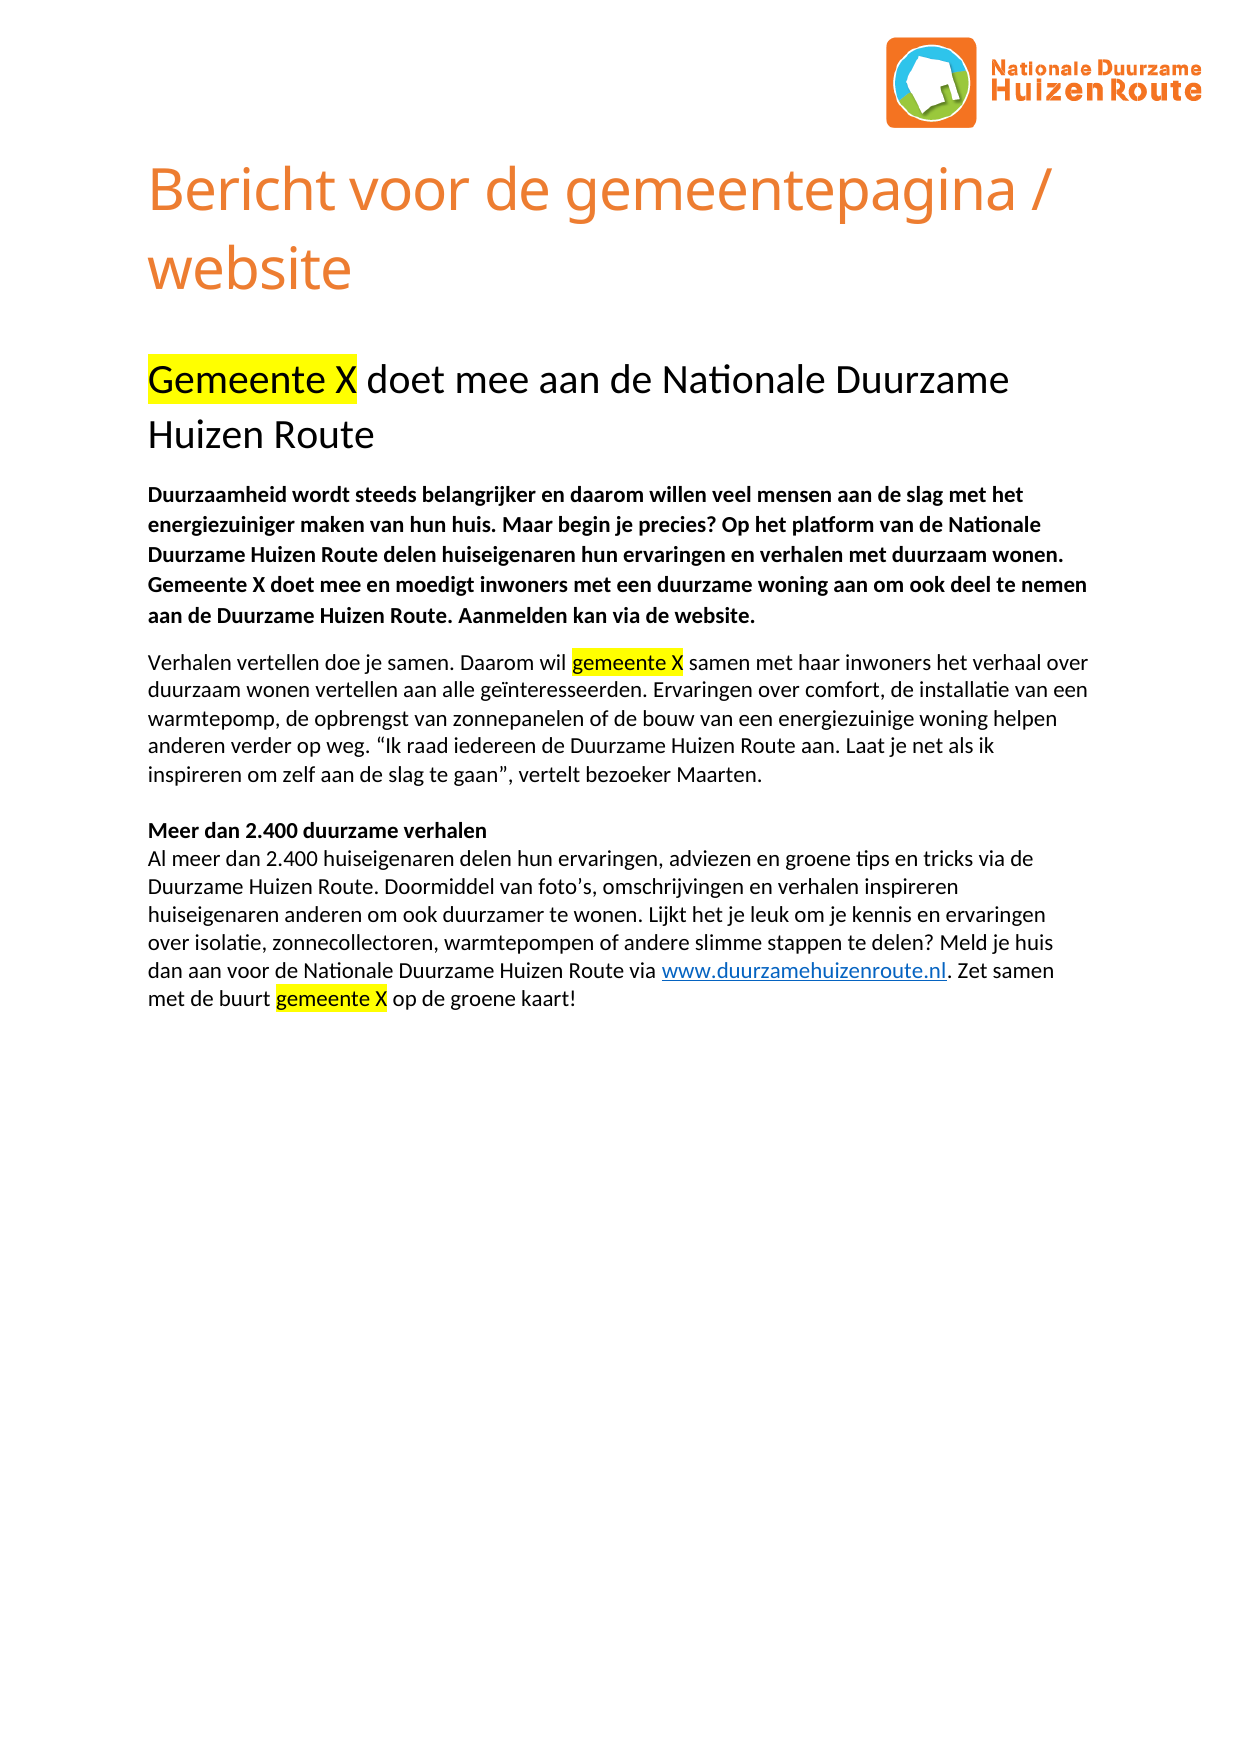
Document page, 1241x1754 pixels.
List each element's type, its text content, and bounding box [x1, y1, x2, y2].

text Duurzaamheid wordt steeds belangrijker en daarom willen veel mensen aan de slag met het energiezuiniger maken van hun huis. Maar begin je precies? Op het platform van de Nationale Duurzame Huizen Route delen huiseigenaren hun ervaringen en verhalen met duurzaam wonen. Gemeente X doet mee en moedigt inwoners met een duurzame woning aan om ook deel te nemen aan de Duurzame Huizen Route. Aanmelden kan via de website. [148, 480, 1093, 629]
text Verhalen vertellen doe je samen. Daarom wil gemeente X samen met haar inwoners het verhaal over duurzaam wonen vertellen aan alle geïnteresseerden. Ervaringen over comfort, de installatie van een warmtepomp, de opbrengst van zonnepanelen of de bouw van een energiezuinige woning helpen anderen verder op weg. “Ik raad iedereen de Duurzame Huizen Route aan. Laat je net als ik inspireren om zelf aan de slag te gaan”, vertelt bezoeker Maarten. [148, 648, 1093, 788]
text Gemeente X doet mee aan de Nationale Duurzame Huizen Route [148, 353, 1093, 459]
title Bericht voor de gemeentepagina / website [148, 148, 1093, 307]
text Meer dan 2.400 duurzame verhalen [148, 816, 1093, 844]
text Al meer dan 2.400 huiseigenaren delen hun ervaringen, adviezen en groene tips en tricks via de Duurzame Huizen Route. Doormiddel van foto’s, omschrijvingen en verhalen inspireren huiseigenaren anderen om ook duurzamer te wonen. Lijkt het je leuk om je kennis en ervaringen over isolatie, zonnecollectoren, warmtepompen of andere slimme stappen te delen? Meld je huis dan aan voor de Nationale Duurzame Huizen Route via www.duurzamehuizenroute.nl. Zet samen met de buurt gemeente X op de groene kaart! [148, 844, 1093, 1012]
picture [886, 37, 1202, 128]
